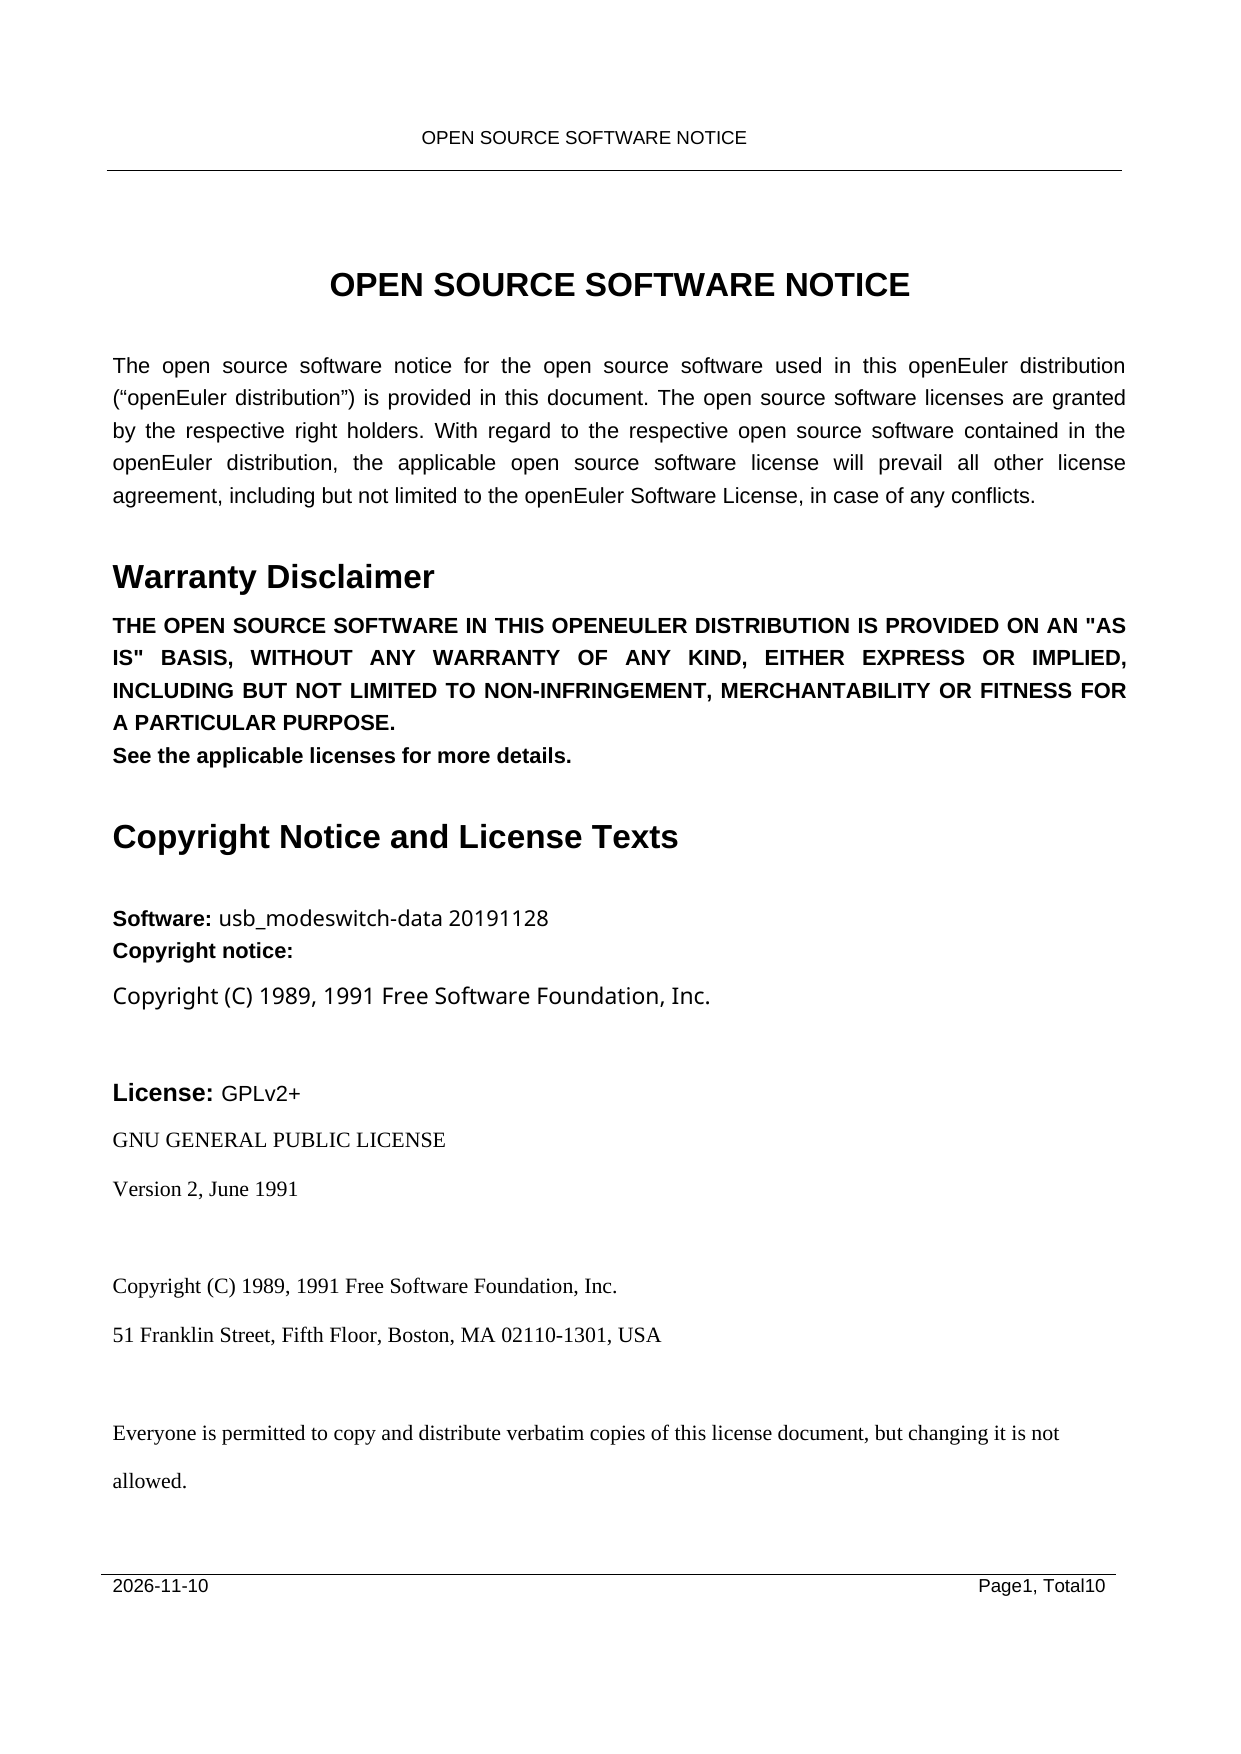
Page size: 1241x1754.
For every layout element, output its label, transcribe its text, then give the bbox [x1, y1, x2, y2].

text Warranty Disclaimer [112, 544, 1128, 609]
text THE OPEN SOURCE SOFTWARE IN THIS OPENEULER DISTRIBUTION IS PROVIDED ON AN "AS IS" BASIS, WITHOUT ANY WARRANTY OF ANY KIND, EITHER EXPRESS OR IMPLIED, INCLUDING BUT NOT LIMITED TO NON-INFRINGEMENT, MERCHANTABILITY OR FITNESS FOR A PARTICULAR PURPOSE. See the applicable licenses for more details. [112, 609, 1128, 771]
text The open source software notice for the open source software used in this openEuler distribution (“openEuler distribution”) is provided in this document. The open source software licenses are granted by the respective right holders. With regard to the respective open source software contained in the openEuler distribution, the applicable open source software license will prevail all other license agreement, including but not limited to the openEuler Software License, in case of any conflicts. [112, 349, 1128, 511]
text Software: usb_modeswitch-data 20191128 [112, 901, 1128, 934]
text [112, 1123, 1128, 1497]
text Copyright Notice and License Texts [112, 804, 1128, 869]
text License: GPLv2+ [112, 1077, 1128, 1109]
text Copyright notice: [112, 934, 1128, 966]
text Copyright (C) 1989, 1991 Free Software Foundation, Inc. [112, 979, 1128, 1060]
text OPEN SOURCE SOFTWARE NOTICE [112, 251, 1128, 316]
